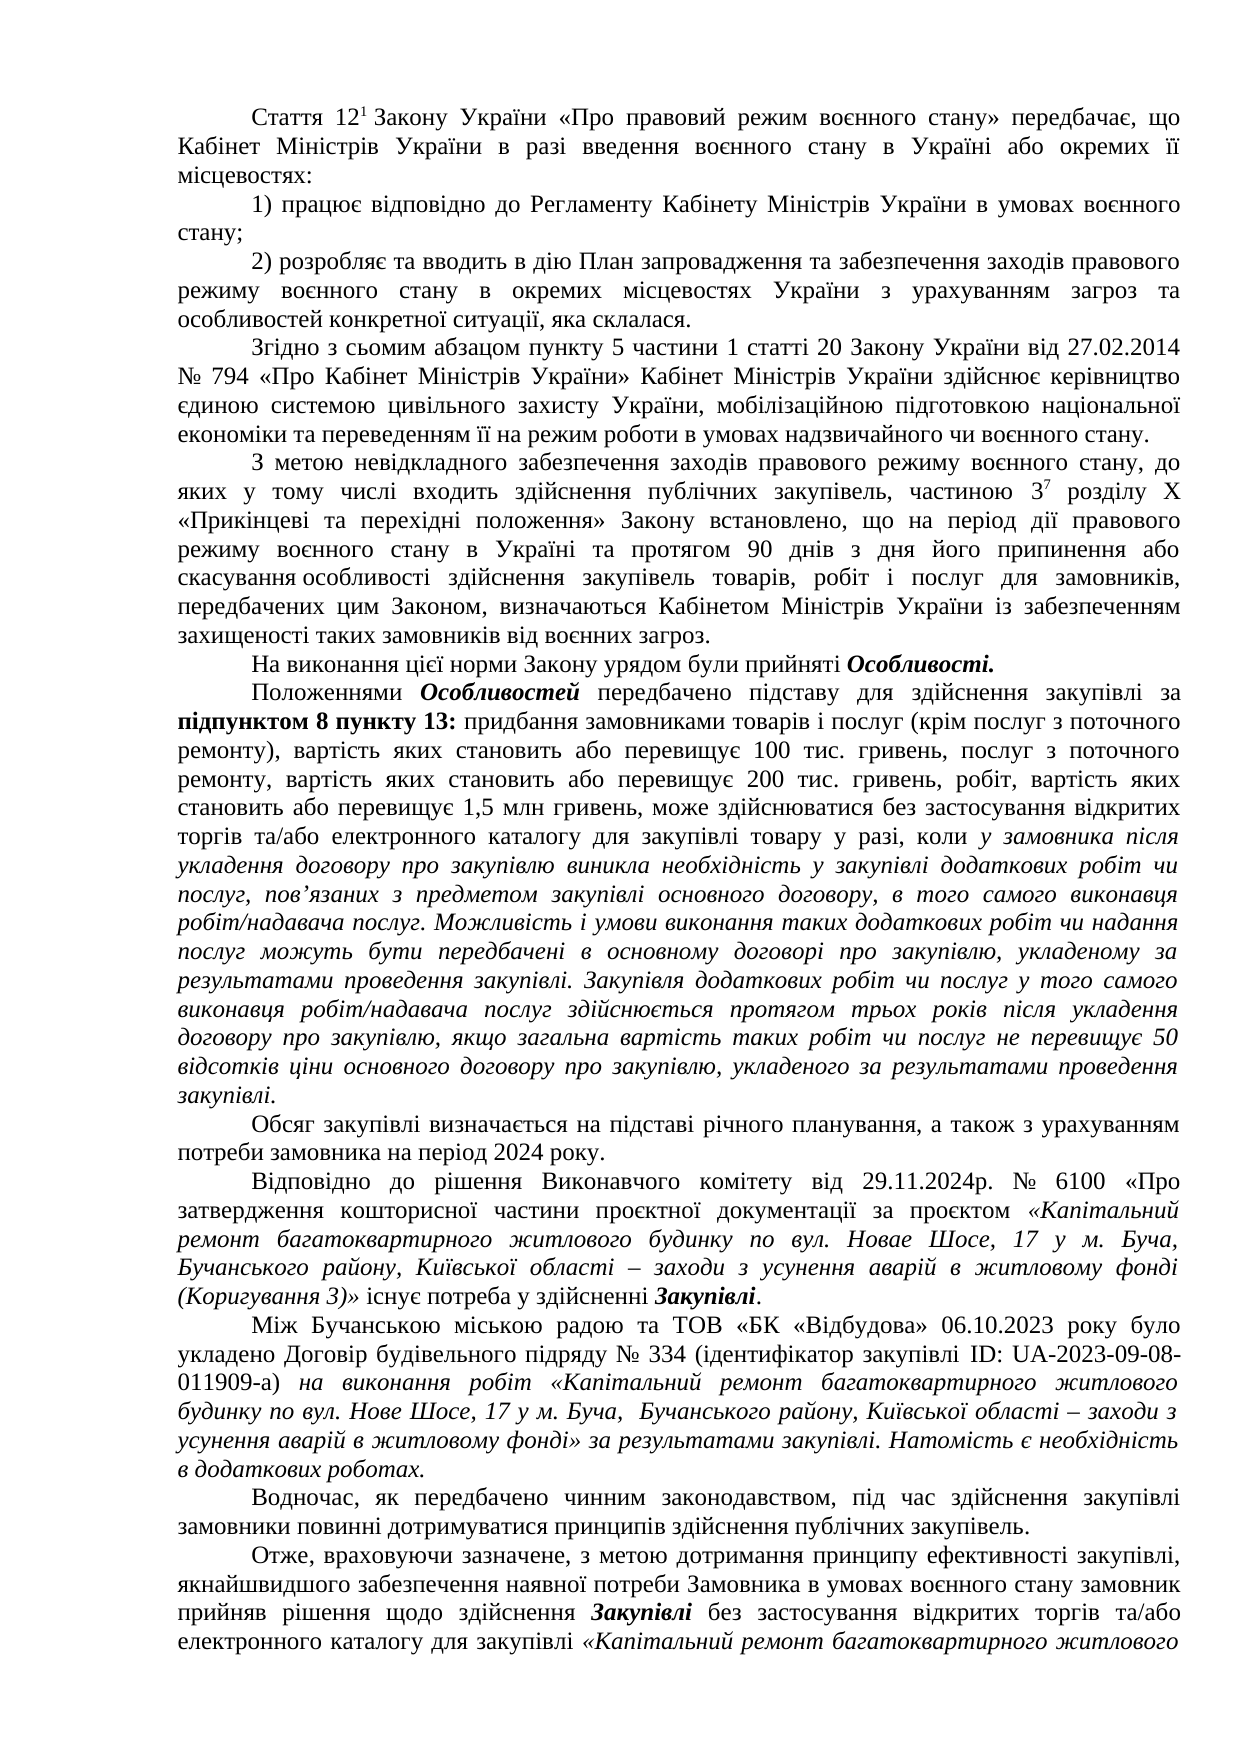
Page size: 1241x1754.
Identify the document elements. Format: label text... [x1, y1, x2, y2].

text 1) працює відповідно до Регламенту Кабінету Міністрів України в умовах воєнного стану; [177, 189, 1181, 246]
text Згідно з сьомим абзацом пункту 5 частини 1 статті 20 Закону України від 27.02.2014 № 794 «Про Кабінет Міністрів України» Кабінет Міністрів України здійснює керівництво єдиною системою цивільного захисту України, мобілізаційною підготовкою національної економіки та переведенням її на режим роботи в умовах надзвичайного чи воєнного стану. [177, 332, 1181, 447]
text Між Бучанською міською радою та ТОВ «БК «Відбудова» 06.10.2023 року було укладено Договір будівельного підряду № 334 (ідентифікатор закупівлі ID: UA-2023-09-08-011909-а) на виконання робіт «Капітальний ремонт багатоквартирного житлового будинку по вул. Нове Шосе, 17 у м. Буча, Бучанського району, Київської області – заходи з усунення аварій в житловому фонді» за результатами закупівлі. Натомість є необхідність в додаткових роботах. [177, 1310, 1181, 1482]
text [177, 1540, 1181, 1655]
text Водночас, як передбачено чинним законодавством, під час здійснення закупівлі замовники повинні дотримуватися принципів здійснення публічних закупівель. [177, 1482, 1181, 1540]
text На виконання цієї норми Закону урядом були прийняті Особливості. [177, 649, 1181, 677]
text Стаття 121 Закону України «Про правовий режим воєнного стану» передбачає, що Кабінет Міністрів України в разі введення воєнного стану в Україні або окремих її місцевостях: [177, 102, 1181, 189]
text Положеннями Особливостей передбачено підставу для здійснення закупівлі за підпунктом 8 пункту 13: придбання замовниками товарів і послуг (крім послуг з поточного ремонту), вартість яких становить або перевищує 100 тис. гривень, послуг з поточного ремонту, вартість яких становить або перевищує 200 тис. гривень, робіт, вартість яких становить або перевищує 1,5 млн гривень, може здійснюватися без застосування відкритих торгів та/або електронного каталогу для закупівлі товару у разі, коли у замовника після укладення договору про закупівлю виникла необхідність у закупівлі додаткових робіт чи послуг, пов’язаних з предметом закупівлі основного договору, в того самого виконавця робіт/надавача послуг. Можливість і умови виконання таких додаткових робіт чи надання послуг можуть бути передбачені в основному договорі про закупівлю, укладеному за результатами проведення закупівлі. Закупівля додаткових робіт чи послуг у того самого виконавця робіт/надавача послуг здійснюється протягом трьох років після укладення договору про закупівлю, якщо загальна вартість таких робіт чи послуг не перевищує 50 відсотків ціни основного договору про закупівлю, укладеного за результатами проведення закупівлі. [177, 677, 1181, 1109]
text З метою невідкладного забезпечення заходів правового режиму воєнного стану, до яких у тому числі входить здійснення публічних закупівель, частиною 37 розділу Х «Прикінцеві та перехідні положення» Закону встановлено, що на період дії правового режиму воєнного стану в Україні та протягом 90 днів з дня його припинення або скасування особливості здійснення закупівель товарів, робіт і послуг для замовників, передбачених цим Законом, визначаються Кабінетом Міністрів України із забезпеченням захищеності таких замовників від воєнних загроз. [177, 447, 1181, 649]
text Обсяг закупівлі визначається на підставі річного планування, а також з урахуванням потреби замовника на період 2024 року. [177, 1109, 1181, 1166]
text 2) розробляє та вводить в дію План запровадження та забезпечення заходів правового режиму воєнного стану в окремих місцевостях України з урахуванням загроз та особливостей конкретної ситуації, яка склалася. [177, 246, 1181, 332]
text Відповідно до рішення Виконавчого комітету від 29.11.2024р. № 6100 «Про затвердження кошторисної частини проєктної документації за проєктом «Капітальний ремонт багатоквартирного житлового будинку по вул. Новае Шосе, 17 у м. Буча, Бучанського району, Київської області – заходи з усунення аварій в житловому фонді (Коригування 3)» існує потреба у здійсненні Закупівлі. [177, 1166, 1181, 1310]
